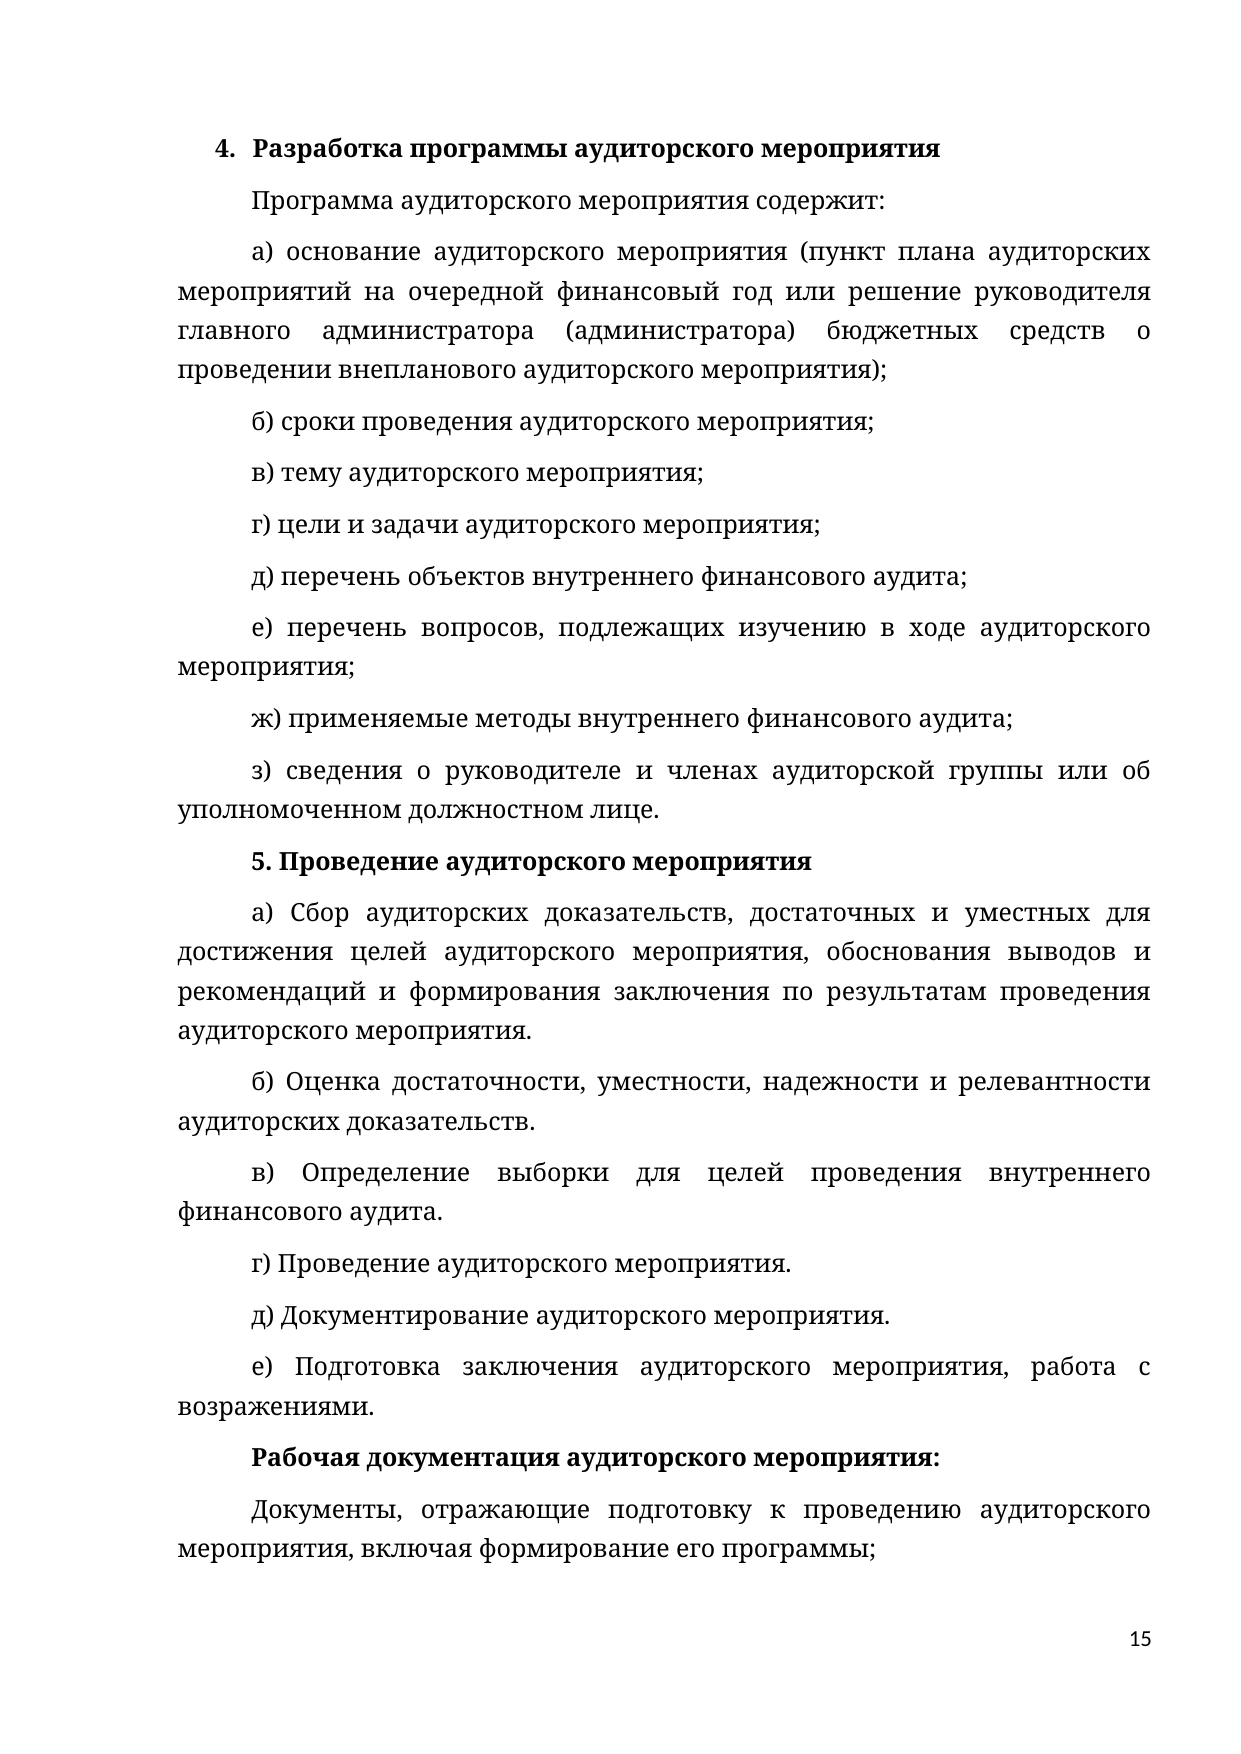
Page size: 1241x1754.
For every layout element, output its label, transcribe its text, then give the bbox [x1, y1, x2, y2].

text д) Документирование аудиторского мероприятия. [177, 1297, 1152, 1331]
text в) тему аудиторского мероприятия; [177, 455, 1152, 489]
text б) сроки проведения аудиторского мероприятия; [177, 403, 1152, 437]
text Документы, отражающие подготовку к проведению аудиторского мероприятия, включая формирование его программы; [177, 1491, 1152, 1565]
text д) перечень объектов внутреннего финансового аудита; [177, 558, 1152, 592]
text з) сведения о руководителе и членах аудиторской группы или об уполномоченном должностном лице. [177, 752, 1152, 826]
text в) Определение выборки для целей проведения внутреннего финансового аудита. [177, 1155, 1152, 1228]
text а) Сбор аудиторских доказательств, достаточных и уместных для достижения целей аудиторского мероприятия, обоснования выводов и рекомендаций и формирования заключения по результатам проведения аудиторского мероприятия. [177, 895, 1152, 1046]
text 5. Проведение аудиторского мероприятия [177, 843, 1152, 877]
text б) Оценка достаточности, уместности, надежности и релевантности аудиторских доказательств. [177, 1064, 1152, 1137]
text а) основание аудиторского мероприятия (пункт плана аудиторских мероприятий на очередной финансовый год или решение руководителя главного администратора (администратора) бюджетных средств о проведении внепланового аудиторского мероприятия); [177, 234, 1152, 386]
text е) Подготовка заключения аудиторского мероприятия, работа с возражениями. [177, 1349, 1152, 1422]
text е) перечень вопросов, подлежащих изучению в ходе аудиторского мероприятия; [177, 610, 1152, 683]
text Рабочая документация аудиторского мероприятия: [177, 1440, 1152, 1474]
text Программа аудиторского мероприятия содержит: [177, 182, 1152, 216]
text ж) применяемые методы внутреннего финансового аудита; [177, 701, 1152, 735]
text г) цели и задачи аудиторского мероприятия; [177, 506, 1152, 541]
text г) Проведение аудиторского мероприятия. [177, 1246, 1152, 1280]
list Разработка программы аудиторского мероприятия [215, 131, 1152, 165]
